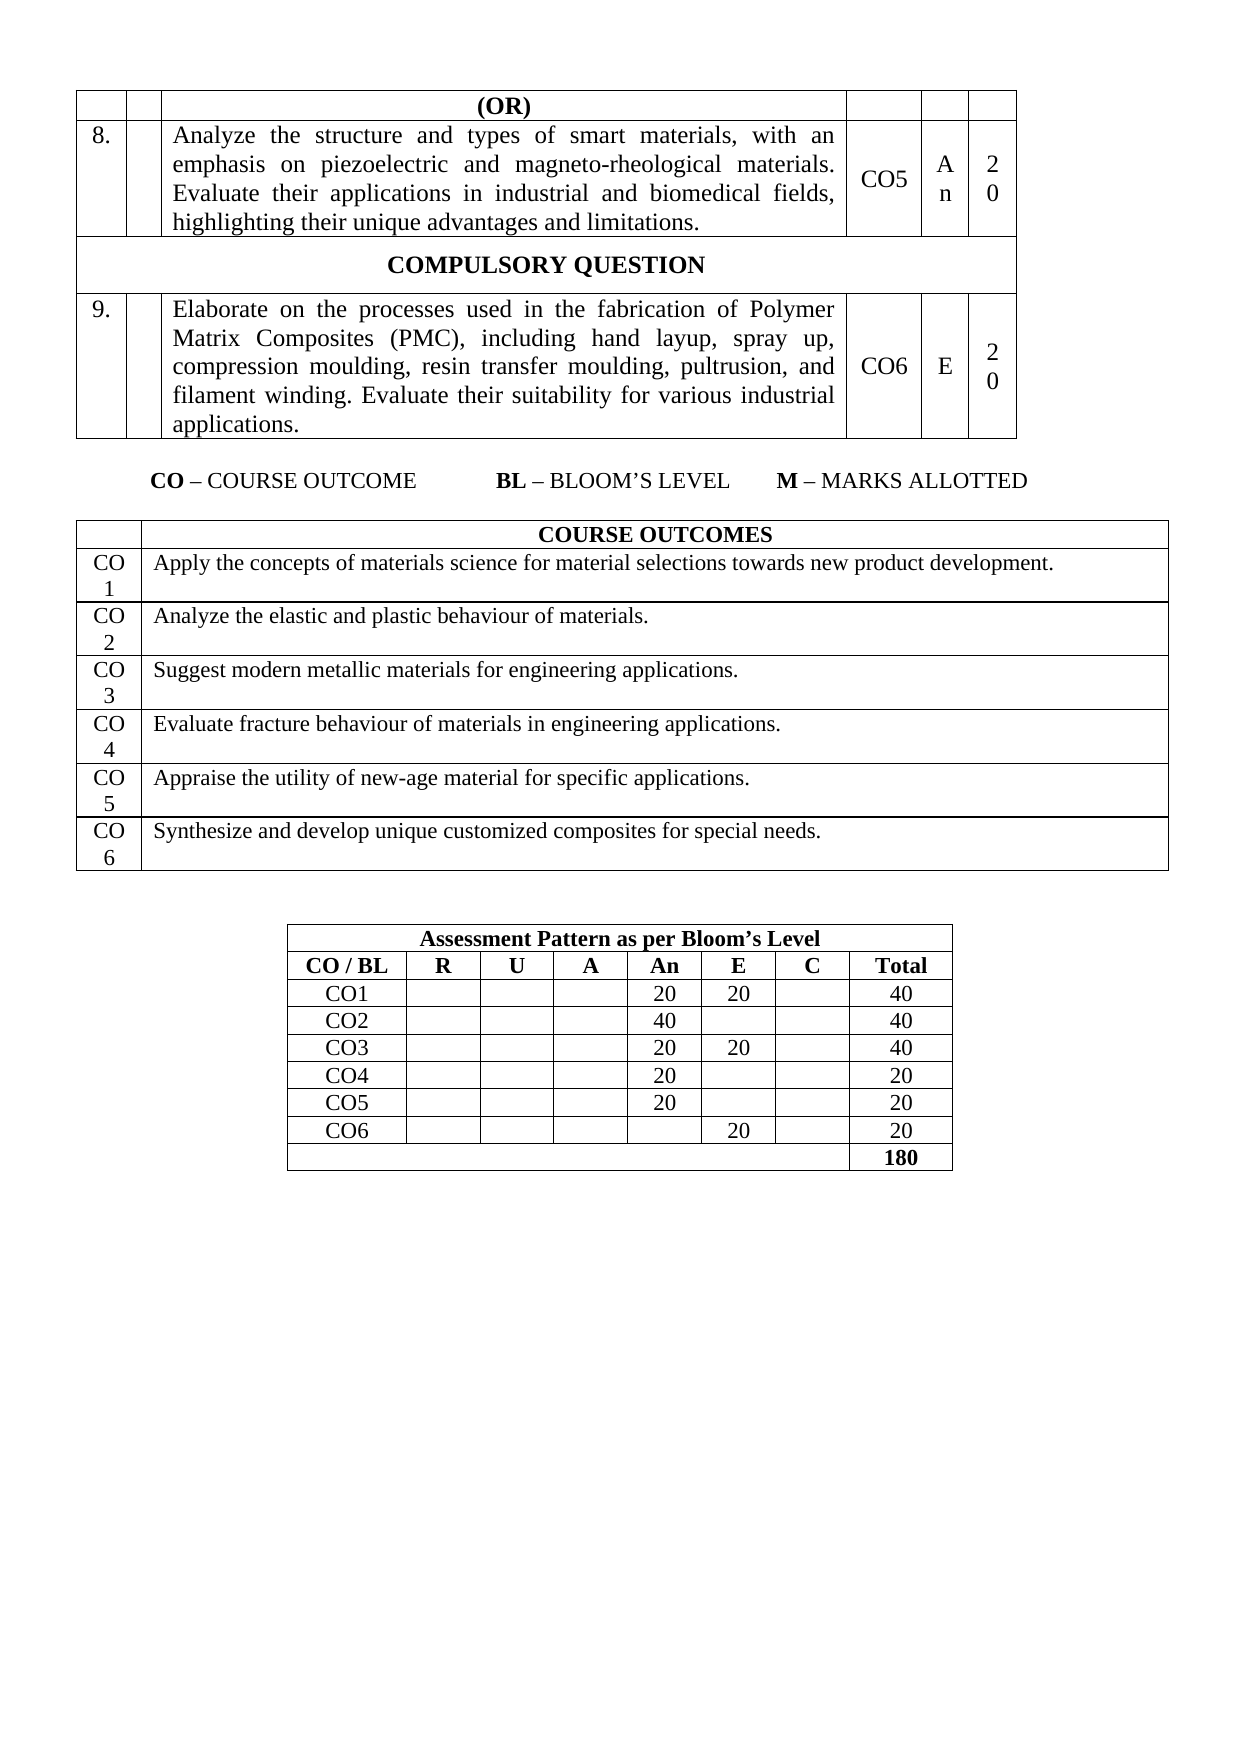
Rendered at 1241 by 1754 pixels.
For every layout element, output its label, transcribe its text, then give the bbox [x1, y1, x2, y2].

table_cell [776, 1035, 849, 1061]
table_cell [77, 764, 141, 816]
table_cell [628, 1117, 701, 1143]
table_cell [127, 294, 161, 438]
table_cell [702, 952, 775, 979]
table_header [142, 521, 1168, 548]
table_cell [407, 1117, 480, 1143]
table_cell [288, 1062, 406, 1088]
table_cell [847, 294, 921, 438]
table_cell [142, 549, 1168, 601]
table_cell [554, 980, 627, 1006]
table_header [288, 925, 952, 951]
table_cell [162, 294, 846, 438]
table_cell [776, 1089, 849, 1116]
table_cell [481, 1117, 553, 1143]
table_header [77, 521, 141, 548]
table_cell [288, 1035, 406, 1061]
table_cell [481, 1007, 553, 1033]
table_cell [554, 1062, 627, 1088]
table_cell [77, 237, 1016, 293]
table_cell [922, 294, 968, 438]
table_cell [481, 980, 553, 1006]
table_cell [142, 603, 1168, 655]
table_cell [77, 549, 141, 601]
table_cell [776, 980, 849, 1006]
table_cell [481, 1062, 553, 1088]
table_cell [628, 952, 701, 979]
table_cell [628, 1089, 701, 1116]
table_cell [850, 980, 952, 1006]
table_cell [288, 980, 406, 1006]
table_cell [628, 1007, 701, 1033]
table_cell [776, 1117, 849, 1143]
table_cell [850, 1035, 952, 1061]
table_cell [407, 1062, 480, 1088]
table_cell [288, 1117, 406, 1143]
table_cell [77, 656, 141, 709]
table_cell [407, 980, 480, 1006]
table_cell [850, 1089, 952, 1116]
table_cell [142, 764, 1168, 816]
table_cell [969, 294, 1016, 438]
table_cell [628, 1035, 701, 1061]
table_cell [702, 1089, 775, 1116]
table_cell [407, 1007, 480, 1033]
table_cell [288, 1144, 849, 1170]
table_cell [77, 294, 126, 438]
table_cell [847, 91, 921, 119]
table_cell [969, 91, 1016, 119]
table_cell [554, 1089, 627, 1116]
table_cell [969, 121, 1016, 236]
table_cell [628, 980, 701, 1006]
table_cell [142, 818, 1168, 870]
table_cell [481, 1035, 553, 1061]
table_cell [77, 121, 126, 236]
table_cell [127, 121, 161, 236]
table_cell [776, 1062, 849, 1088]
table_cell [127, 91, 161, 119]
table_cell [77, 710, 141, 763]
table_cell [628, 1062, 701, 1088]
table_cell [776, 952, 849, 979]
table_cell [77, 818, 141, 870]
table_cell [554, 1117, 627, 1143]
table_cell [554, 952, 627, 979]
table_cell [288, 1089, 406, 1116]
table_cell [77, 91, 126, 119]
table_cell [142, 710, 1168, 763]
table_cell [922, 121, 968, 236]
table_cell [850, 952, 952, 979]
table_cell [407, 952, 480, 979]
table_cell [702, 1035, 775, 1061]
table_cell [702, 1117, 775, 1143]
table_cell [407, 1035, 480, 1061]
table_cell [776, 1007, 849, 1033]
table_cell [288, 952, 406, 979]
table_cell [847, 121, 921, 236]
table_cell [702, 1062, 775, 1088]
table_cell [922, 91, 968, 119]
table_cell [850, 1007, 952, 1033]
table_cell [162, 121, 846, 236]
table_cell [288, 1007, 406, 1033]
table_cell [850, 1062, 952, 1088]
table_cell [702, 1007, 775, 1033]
text CO – COURSE OUTCOME BL – BLOOM’S LEVEL M – MARKS ALLOTTED [150, 467, 1090, 494]
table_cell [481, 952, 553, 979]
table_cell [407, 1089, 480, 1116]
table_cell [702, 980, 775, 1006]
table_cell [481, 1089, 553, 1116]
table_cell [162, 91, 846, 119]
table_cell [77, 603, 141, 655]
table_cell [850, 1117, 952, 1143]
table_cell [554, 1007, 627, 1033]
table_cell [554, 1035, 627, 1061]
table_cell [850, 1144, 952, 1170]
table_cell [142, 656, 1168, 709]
